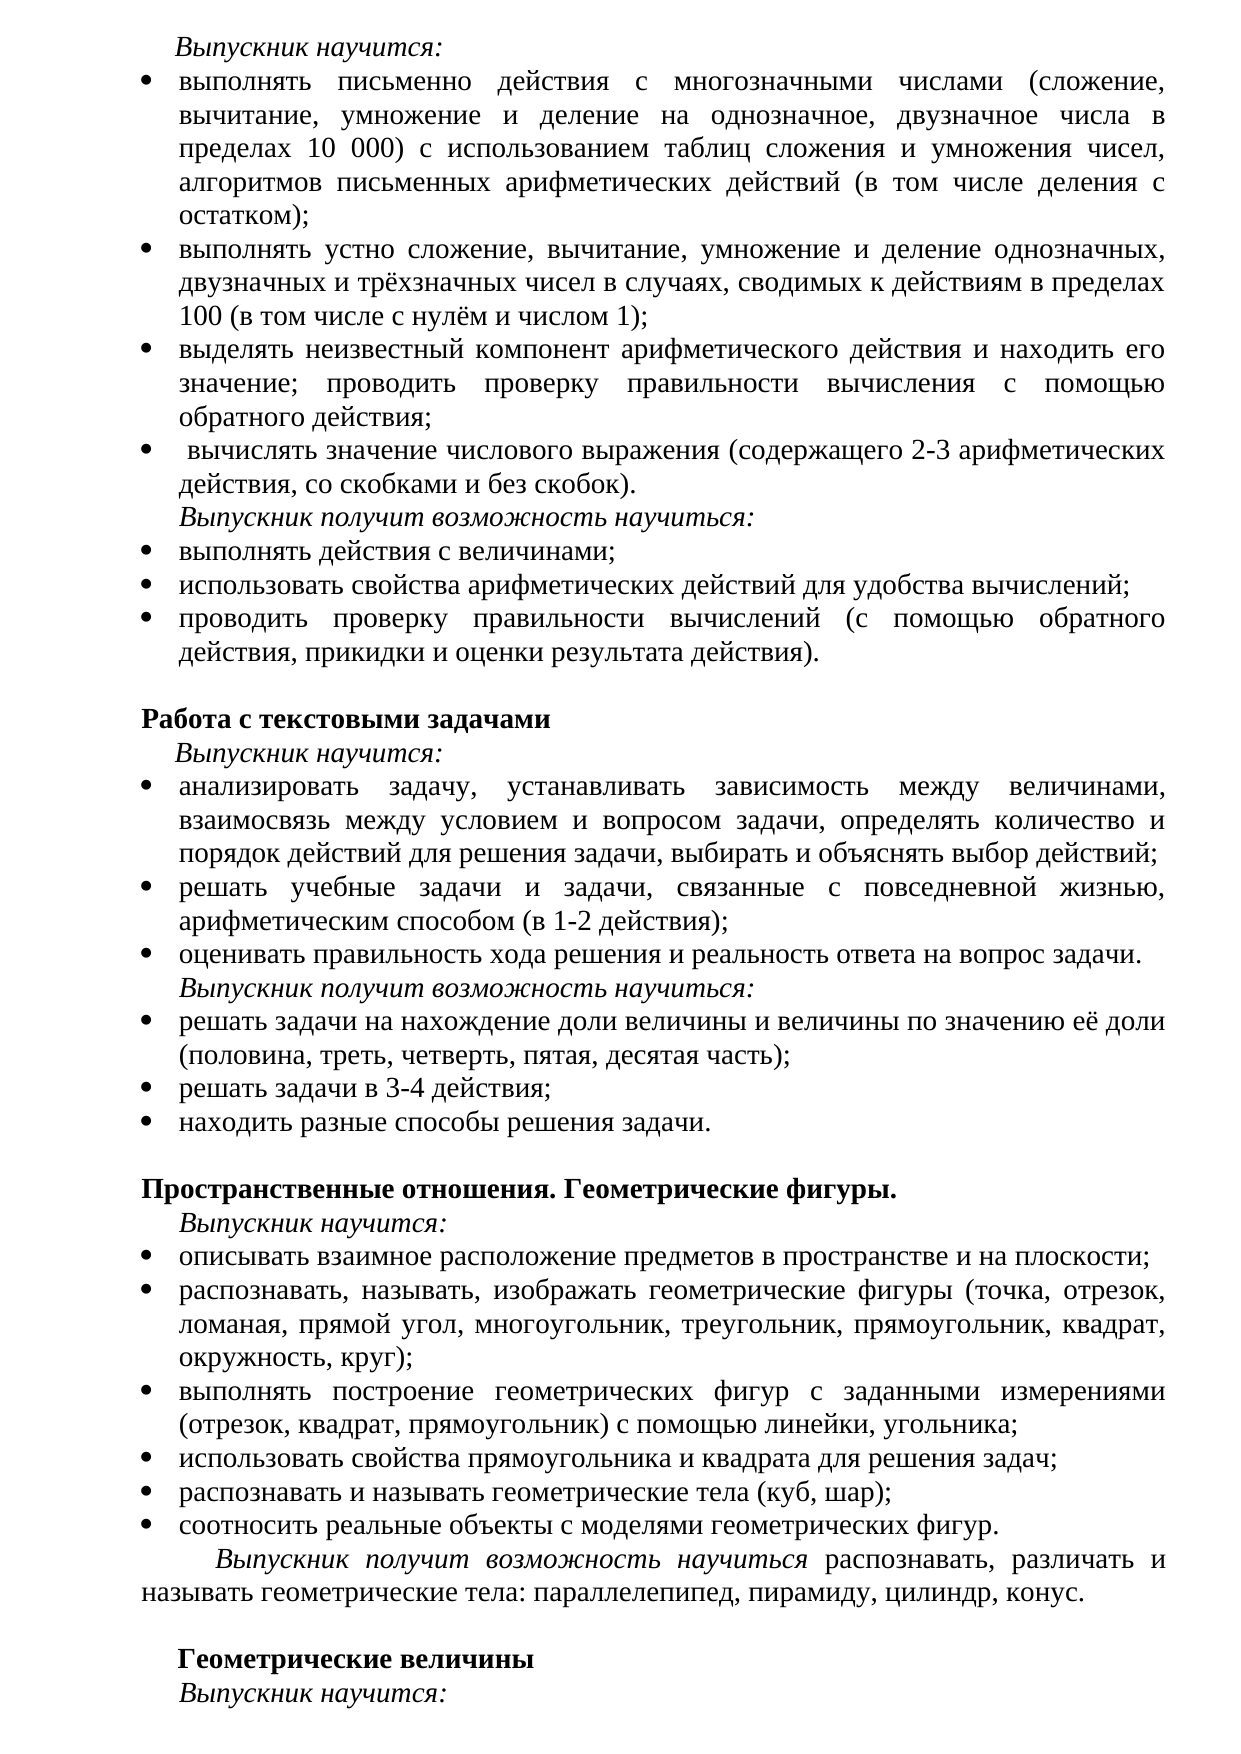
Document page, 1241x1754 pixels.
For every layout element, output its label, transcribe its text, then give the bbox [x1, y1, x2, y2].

list выполнять устно сложение, вычитание, умножение и деление однозначных, двузначных и трёхзначных чисел в случаях, сводимых к действиям в пределах 100 (в том числе с нулём и числом 1); [141, 231, 1166, 332]
list вычислять значение числового выражения (содержащего 2-3 арифметических действия, со скобками и без скобок). [141, 432, 1166, 499]
list распознавать, называть, изображать геометрические фигуры (точка, отрезок, ломаная, прямой угол, многоугольник, треугольник, прямоугольник, квадрат, окружность, круг); [141, 1272, 1166, 1373]
list проводить проверку правильности вычислений (с помощью обратного действия, прикидки и оценки результата действия). [141, 600, 1166, 668]
list Геометрические величины [177, 1642, 1166, 1675]
list Выпускник получит возможность научиться распознавать, различать и называть геометрические тела: параллелепипед, пирамиду, цилиндр, конус. [141, 1541, 1166, 1608]
list выполнять письменно действия с многозначными числами (сложение, вычитание, умножение и деление на однозначное, двузначное числа в пределах 10 000) с использованием таблиц сложения и умножения чисел, алгоритмов письменных арифметических действий (в том числе деления с остатком); [141, 63, 1166, 231]
list описывать взаимное расположение предметов в пространстве и на плоскости; [141, 1238, 1166, 1272]
list выполнять действия с величинами; [141, 533, 1166, 567]
list Работа с текстовыми задачами [141, 701, 1166, 735]
list выделять неизвестный компонент арифметического действия и находить его значение; проводить проверку правильности вычисления с помощью обратного действия; [141, 332, 1166, 432]
list решать учебные задачи и задачи, связанные с повседневной жизнью, арифметическим способом (в 1-2 действия); [141, 869, 1166, 936]
list решать задачи в 3-4 действия; [141, 1071, 1166, 1104]
list Выпускник научится: [178, 1205, 1166, 1238]
list Выпускник получит возможность научиться: [178, 499, 1166, 533]
list соотносить реальные объекты с моделями геометрических фигур. [141, 1507, 1166, 1541]
list анализировать задачу, устанавливать зависимость между величинами, взаимосвязь между условием и вопросом задачи, определять количество и порядок действий для решения задачи, выбирать и объяснять выбор действий; [141, 768, 1166, 869]
list оценивать правильность хода решения и реальность ответа на вопрос задачи. [141, 936, 1166, 970]
list Выпускник научится: [103, 29, 1166, 63]
list находить разные способы решения задачи. [141, 1104, 1166, 1138]
list Выпускник научится: [178, 1675, 1166, 1709]
list распознавать и называть геометрические тела (куб, шар); [141, 1474, 1166, 1507]
list выполнять построение геометрических фигур с заданными измерениями (отрезок, квадрат, прямоугольник) с помощью линейки, угольника; [141, 1373, 1166, 1440]
list использовать свойства прямоугольника и квадрата для решения задач; [141, 1440, 1166, 1474]
list решать задачи на нахождение доли величины и величины по значению её доли (половина, треть, четверть, пятая, десятая часть); [141, 1003, 1166, 1071]
list Пространственные отношения. Геометрические фигуры. [141, 1171, 1166, 1205]
list Выпускник научится: [103, 735, 1166, 768]
list Выпускник получит возможность научиться: [178, 970, 1166, 1003]
list использовать свойства арифметических действий для удобства вычислений; [141, 567, 1166, 600]
